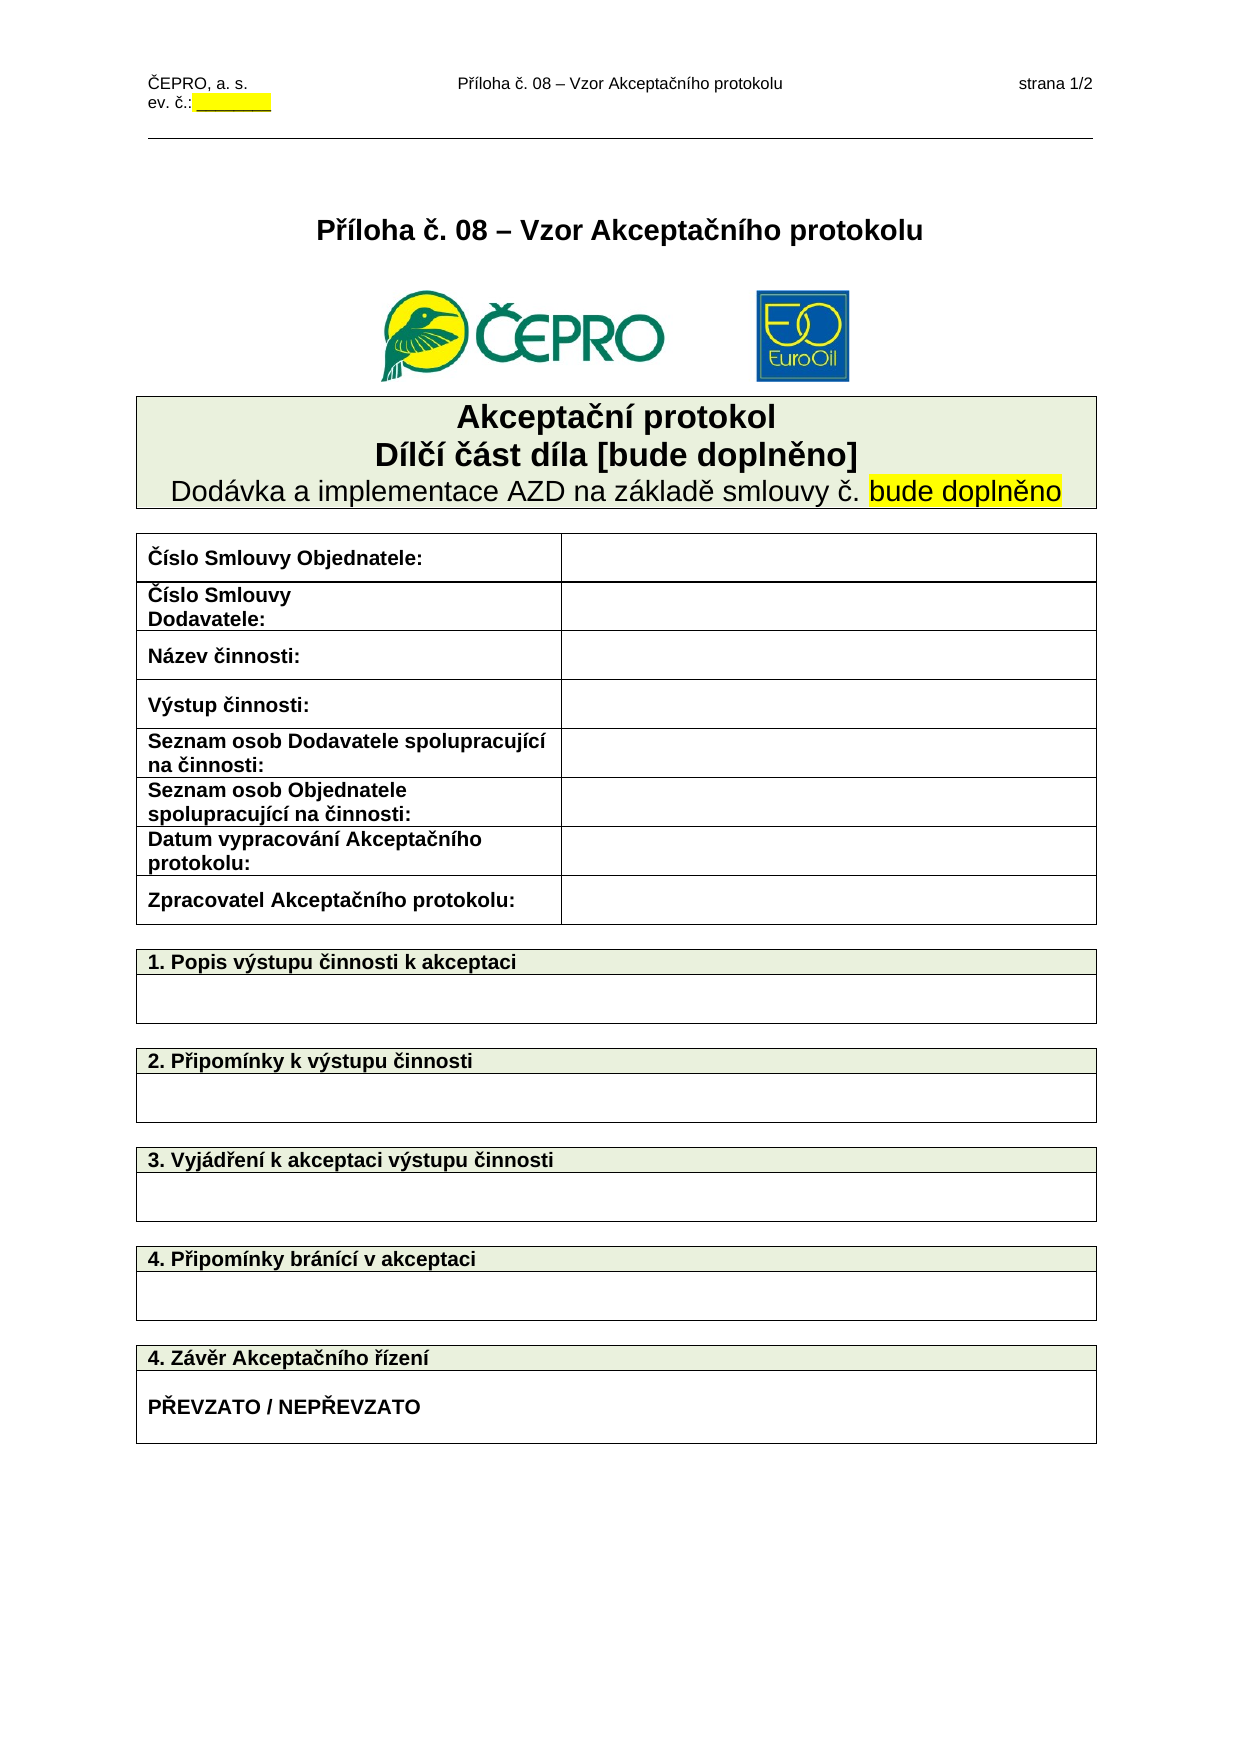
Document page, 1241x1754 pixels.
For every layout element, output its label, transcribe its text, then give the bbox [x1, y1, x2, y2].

table_header 1. Popis výstupu činnosti k akceptaci [137, 950, 1096, 974]
table_cell [137, 1272, 1096, 1320]
table_header 3. Vyjádření k akceptaci výstupu činnosti [137, 1148, 1096, 1172]
table_cell Výstup činnosti: [137, 680, 561, 728]
table_cell [137, 975, 1096, 1023]
table_cell [562, 631, 1096, 679]
table_cell PŘEVZATO / NEPŘEVZATO [137, 1371, 1096, 1443]
table_cell Datum vypracování Akceptačního protokolu: [137, 827, 561, 875]
table_cell [562, 876, 1096, 924]
table_cell Seznam osob Objednatele spolupracující na činnosti: [137, 778, 561, 826]
table_header 2. Připomínky k výstupu činnosti [137, 1049, 1096, 1073]
table_cell [562, 729, 1096, 777]
table_cell [562, 827, 1096, 875]
table_cell Seznam osob Dodavatele spolupracující na činnosti: [137, 729, 561, 777]
picture [380, 290, 850, 382]
table_cell Zpracovatel Akceptačního protokolu: [137, 876, 561, 924]
subtitle Příloha č. 08 – Vzor Akceptačního protokolu [148, 212, 1093, 246]
table_cell [562, 680, 1096, 728]
table_header 4. Závěr Akceptačního řízení [137, 1346, 1096, 1370]
table_header [562, 534, 1096, 581]
table_cell [562, 583, 1096, 630]
table_cell [137, 1173, 1096, 1221]
table_header Akceptační protokol Dílčí část díla [bude doplněno] Dodávka a implementace AZD na základě smlouvy č. bude doplněno [137, 397, 1096, 507]
table_cell [562, 778, 1096, 826]
table_header Číslo Smlouvy Objednatele: [137, 534, 561, 581]
table_header 4. Připomínky bránící v akceptaci [137, 1247, 1096, 1271]
table_cell Číslo Smlouvy Dodavatele: [137, 583, 561, 630]
table_cell [137, 1074, 1096, 1122]
table_cell Název činnosti: [137, 631, 561, 679]
